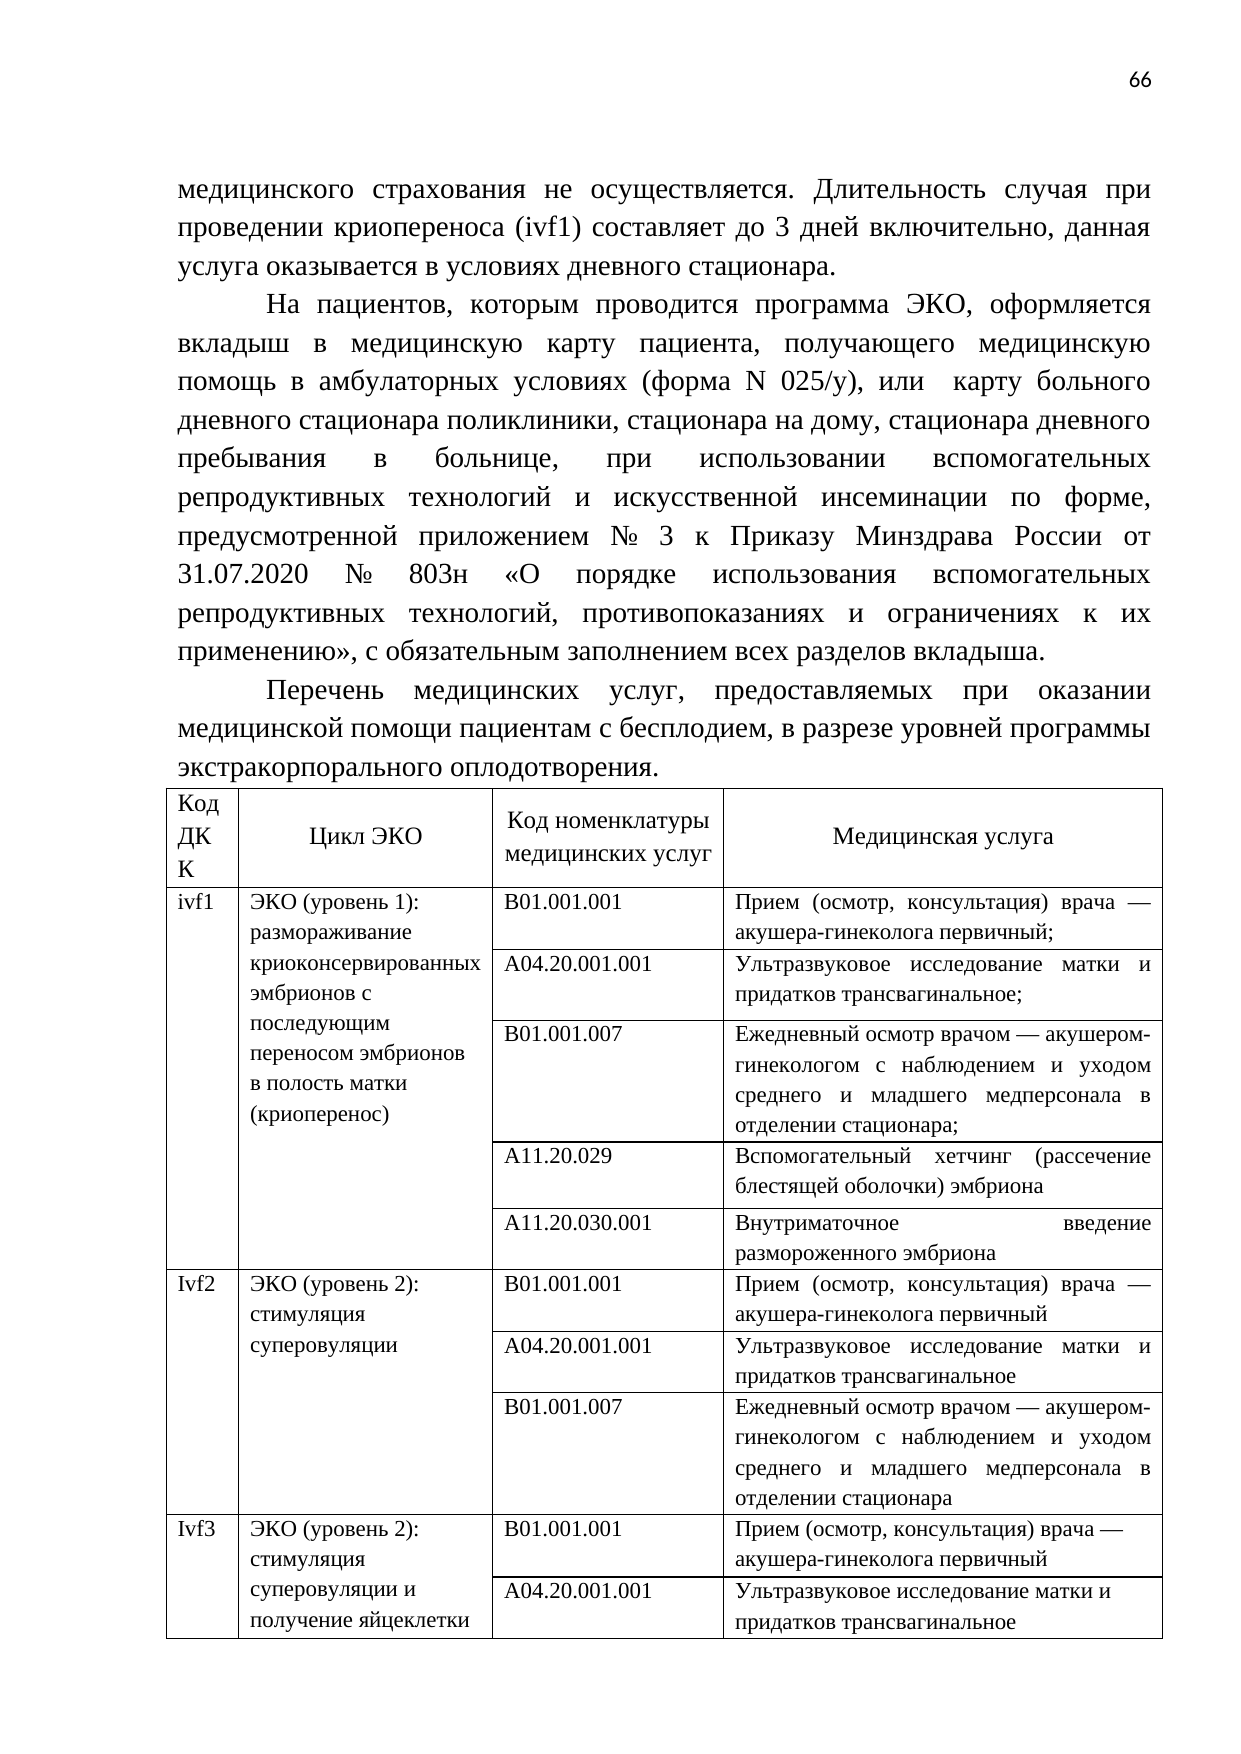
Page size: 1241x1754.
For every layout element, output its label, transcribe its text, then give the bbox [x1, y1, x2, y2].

table_cell Ультразвуковое исследование матки и придатков трансвагинальное [724, 1578, 1162, 1638]
table_cell A04.20.001.001 [493, 1578, 723, 1638]
table_header Медицинская услуга [724, 789, 1162, 887]
table_cell Прием (осмотр, консультация) врача — акушера-гинеколога первичный [724, 1515, 1162, 1576]
table_cell Ультразвуковое исследование матки и придатков трансвагинальное; [724, 950, 1162, 1019]
table_cell Прием (осмотр, консультация) врача —акушера-гинеколога первичный; [724, 888, 1162, 948]
table_cell ЭКО (уровень 2): стимуляция суперовуляции и получение яйцеклетки [239, 1515, 492, 1638]
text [177, 171, 1152, 281]
table_cell ivf1 [167, 888, 238, 1269]
table_cell ЭКО (уровень 2): стимуляция суперовуляции [239, 1270, 492, 1514]
table_cell Вспомогательный хетчинг (рассечение блестящей оболочки) эмбриона [724, 1143, 1162, 1208]
table_cell B01.001.001 [493, 888, 723, 948]
text На пациентов, которым проводится программа ЭКО, оформляется вкладыш в медицинскую карту пациента, получающего медицинскую помощь в амбулаторных условиях (форма N 025/у), или карту больного дневного стационара поликлиники, стационара на дому, стационара дневного пребывания в больнице, при использовании вспомогательных репродуктивных технологий и искусственной инсеминации по форме, предусмотренной приложением № 3 к Приказу Минздрава России от 31.07.2020 № 803н «О порядке использования вспомогательных репродуктивных технологий, противопоказаниях и ограничениях к их применению», с обязательным заполнением всех разделов вкладыша. [177, 286, 1152, 667]
table_cell A11.20.030.001 [493, 1209, 723, 1269]
table_cell A11.20.029 [493, 1143, 723, 1208]
table_header Код ДКК [167, 789, 238, 887]
table_cell A04.20.001.001 [493, 1332, 723, 1392]
table_header Цикл ЭКО [239, 789, 492, 887]
table_cell B01.001.001 [493, 1515, 723, 1576]
table_cell ЭКО (уровень 1): размораживание криоконсервированных эмбрионов с последующим переносом эмбрионов в полость матки (криоперенос) [239, 888, 492, 1269]
table_cell Ультразвуковое исследование матки и придатков трансвагинальное [724, 1332, 1162, 1392]
table_cell B01.001.007 [493, 1393, 723, 1514]
text Перечень медицинских услуг, предоставляемых при оказании медицинской помощи пациентам с бесплодием, в разрезе уровней программы экстракорпорального оплодотворения. [177, 672, 1152, 782]
table_cell Ivf2 [167, 1270, 238, 1514]
table_cell B01.001.001 [493, 1270, 723, 1331]
table_cell B01.001.007 [493, 1021, 723, 1141]
table_cell Внутриматочное введение размороженного эмбриона [724, 1209, 1162, 1269]
table_cell Ежедневный осмотр врачом — акушером-гинекологом с наблюдением и уходом среднего и младшего медперсонала в отделении стационара [724, 1393, 1162, 1514]
table_cell Прием (осмотр, консультация) врача — акушера-гинеколога первичный [724, 1270, 1162, 1331]
table_cell A04.20.001.001 [493, 950, 723, 1019]
table_header Код номенклатуры медицинских услуг [493, 789, 723, 887]
table_cell Ежедневный осмотр врачом — акушером-гинекологом с наблюдением и уходом среднего и младшего медперсонала в отделении стационара; [724, 1021, 1162, 1141]
table_cell Ivf3 [167, 1515, 238, 1638]
